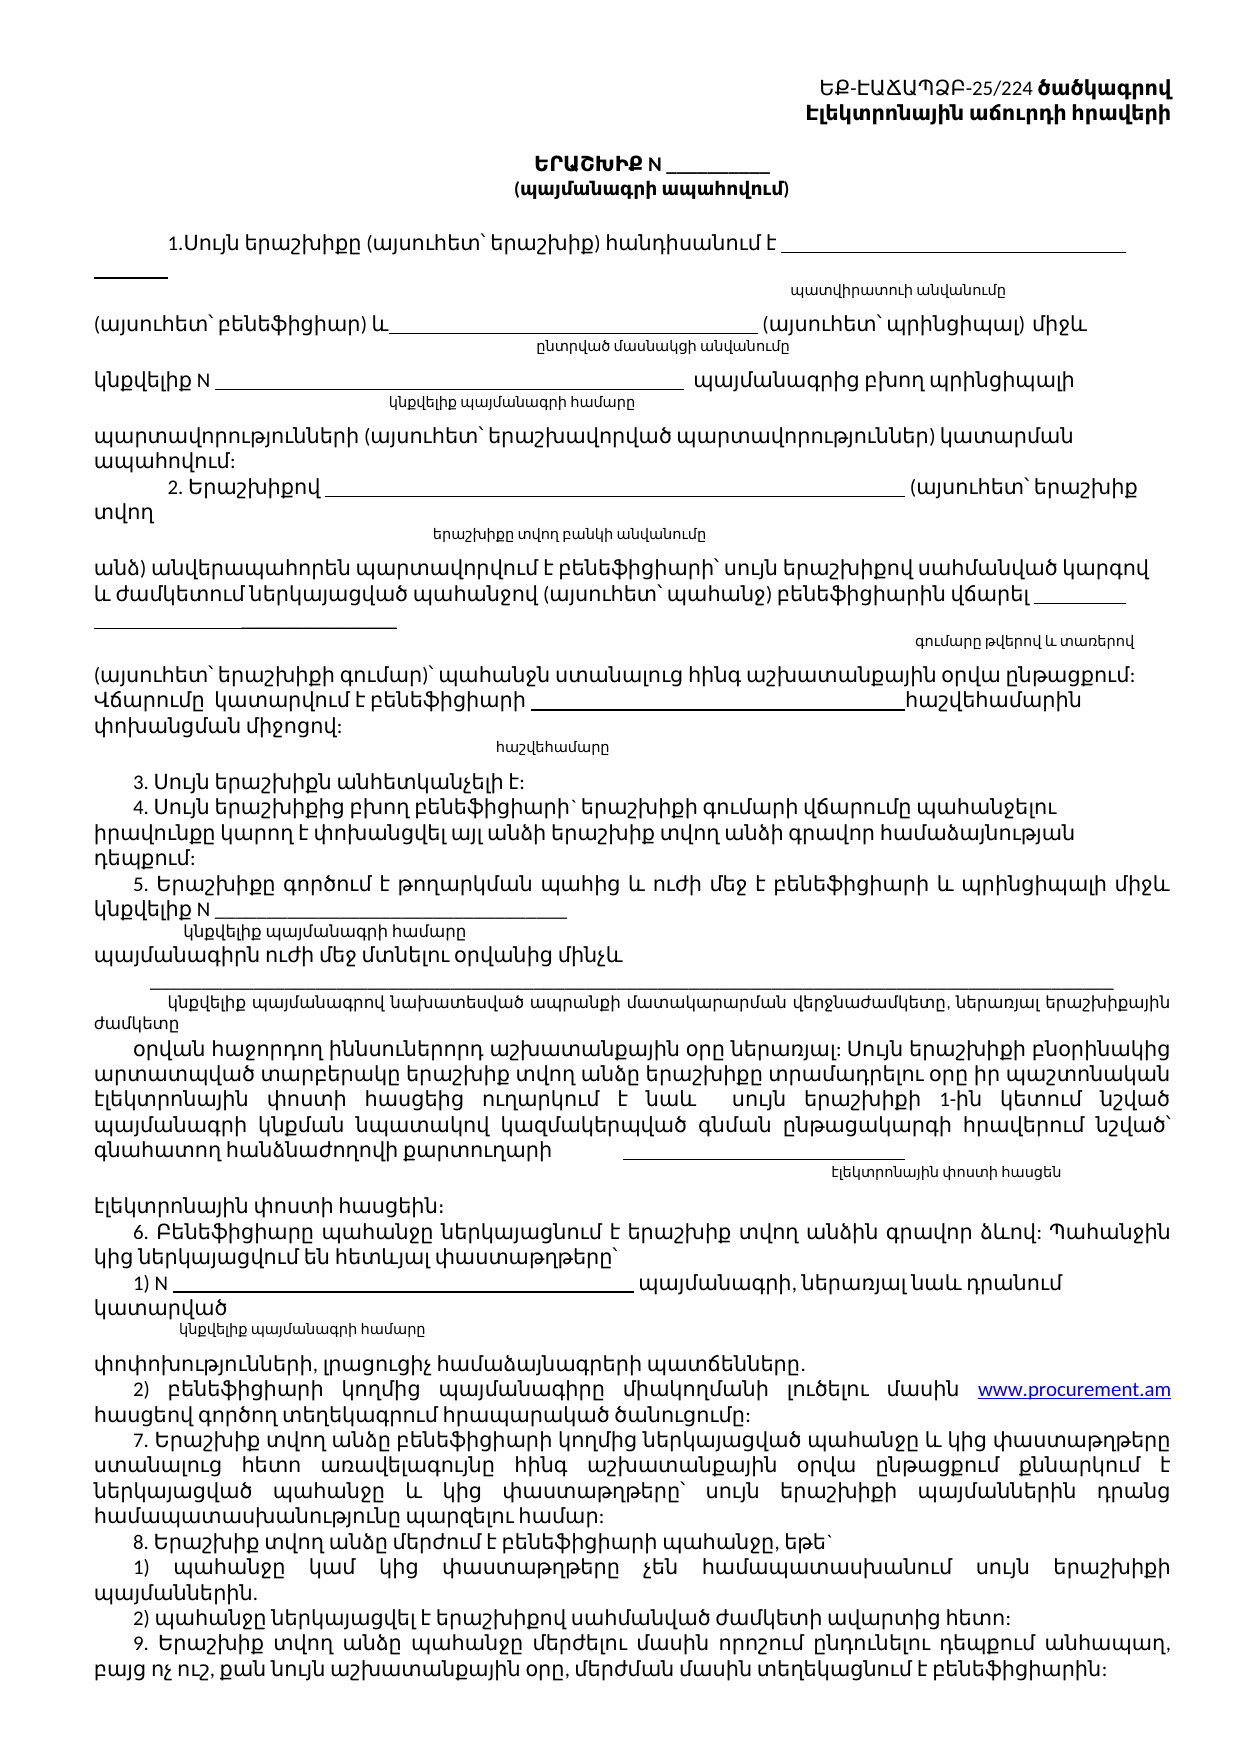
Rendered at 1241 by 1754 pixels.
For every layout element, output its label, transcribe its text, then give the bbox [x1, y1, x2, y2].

text 1) պահանջը կամ կից փաստաթղթերը չեն համապատասխանում սույն երաշխիքի պայմաններին. [94, 1554, 1171, 1605]
text 2) պահանջը ներկայացվել է երաշխիքով սահմանված ժամկետի ավարտից հետո: [94, 1605, 1171, 1631]
text 3. Սույն երաշխիքն անհետկանչելի է: [94, 769, 1171, 794]
text (այսուհետ՝ երաշխիքի գումար)՝ պահանջն ստանալուց հինգ աշխատանքային օրվա ընթացքում: Վճարումը կատարվում է բենեֆիցիարի հաշվեհամարին փոխանցման միջոցով: [94, 662, 1171, 738]
text կնքվելիք պայմանագրի համարը [94, 393, 1171, 423]
text 9. Երաշխիք տվող անձը պահանջը մերժելու մասին որոշում ընդունելու դեպքում անհապաղ, բայց ոչ ուշ, քան նույն աշխատանքային օրը, մերժման մասին տեղեկացնում է բենեֆիցիարին: [94, 1631, 1171, 1681]
text էլեկտրոնային փոստի հասցեն [94, 1163, 1171, 1193]
list կնքվելիք պայմանագրով նախատեսված ապրանքի մատակարարման վերջնաժամկետը, ներառյալ երաշխիքային ժամկետը [94, 993, 1171, 1033]
text պարտավորությունների (այսուհետ՝ երաշխավորված պարտավորություններ) կատարման ապահովում: [94, 423, 1171, 474]
text 2) բենեֆիցիարի կողմից պայմանագիրը միակողմանի լուծելու մասին www.procurement.am հասցեով գործող տեղեկագրում հրապարակած ծանուցումը: [94, 1376, 1171, 1427]
text 1.Սույն երաշխիքը (այսուհետ՝ երաշխիք) հանդիսանում է [94, 230, 1171, 281]
text Էլեկտրոնային աճուրդի հրավերի [94, 100, 1171, 126]
text անձ) անվերապահորեն պարտավորվում է բենեֆիցիարի՝ սույն երաշխիքով սահմանված կարգով և ժամկետում ներկայացված պահանջով (այսուհետ՝ պահանջ) բենեֆիցիարին վճարել _______________ [94, 556, 1171, 632]
text 5. Երաշխիքը գործում է թողարկման պահից և ուժի մեջ է բենեֆիցիարի և պրինցիպալի միջև կնքվելիք N __________________________________ [94, 871, 1171, 922]
text 8. Երաշխիք տվող անձը մերժում է բենեֆիցիարի պահանջը, եթե` [94, 1529, 1171, 1554]
text կնքվելիք պայմանագրի համարը [94, 1321, 1171, 1351]
text 6. Բենեֆիցիարը պահանջը ներկայացնում է երաշխիք տվող անձին գրավոր ձևով: Պահանջին կից ներկայացվում են հետևյալ փաստաթղթերը՝ [94, 1219, 1171, 1270]
text 2. Երաշխիքով (այսուհետ՝ երաշխիք տվող [94, 474, 1171, 525]
text կնքվելիք N պայմանագրից բխող պրինցիպալի [94, 367, 1171, 393]
text (այսուհետ՝ բենեֆիցիար) և (այսուհետ՝ պրինցիպալ) միջև ընտրված մասնակցի անվանումը [94, 311, 1171, 367]
text 4. Սույն երաշխիքից բխող բենեֆիցիարի` երաշխիքի գումարի վճարումը պահանջելու իրավունքը կարող է փոխանցվել այլ անձի երաշխիք տվող անձի գրավոր համաձայնության դեպքում: [94, 794, 1171, 871]
list պայմանագիրն ուժի մեջ մտնելու օրվանից մինչև [94, 942, 1171, 967]
list _____________________________________________________________________________________________ [94, 967, 1171, 993]
text ԵՐԱՇԽԻՔ N __________ [94, 151, 1171, 177]
text գումարը թվերով և տառերով [831, 632, 1171, 662]
text կնքվելիք պայմանագրի համարը [94, 922, 1171, 942]
text ԵՔ-ԷԱՃԱՊՁԲ-25/224 ծածկագրով [94, 75, 1171, 100]
text էլեկտրոնային փոստի հասցեին։ [94, 1193, 1171, 1219]
text օրվան հաջորդող իննսուներորդ աշխատանքային օրը ներառյալ: Սույն երաշխիքի բնօրինակից արտատպված տարբերակը երաշխիք տվող անձը երաշխիքը տրամադրելու օրը իր պաշտոնական էլեկտրոնային փոստի հասցեից ուղարկում է նաև սույն երաշխիքի 1-ին կետում նշված պայմանագրի կնքման նպատակով կազմակերպված գնման ընթացակարգի հրավերում նշված՝ գնահատող հանձնաժողովի քարտուղարի [94, 1036, 1171, 1163]
text հաշվեհամարը [94, 738, 1171, 769]
text (պայմանագրի ապահովում) [94, 177, 1171, 199]
text 7. Երաշխիք տվող անձը բենեֆիցիարի կողմից ներկայացված պահանջը և կից փաստաթղթերը ստանալուց հետո առավելագույնը հինգ աշխատանքային օրվա ընթացքում քննարկում է ներկայացված պահանջը և կից փաստաթղթերը՝ սույն երաշխիքի պայմաններին դրանց համապատասխանությունը պարզելու համար: [94, 1427, 1171, 1529]
text պատվիրատուի անվանումը [684, 281, 1171, 311]
text երաշխիքը տվող բանկի անվանումը [94, 525, 1171, 556]
text 1) N պայմանագրի, ներառյալ նաև դրանում կատարված [94, 1270, 1171, 1321]
text փոփոխությունների, լրացուցիչ համաձայնագրերի պատճենները. [94, 1351, 1171, 1376]
